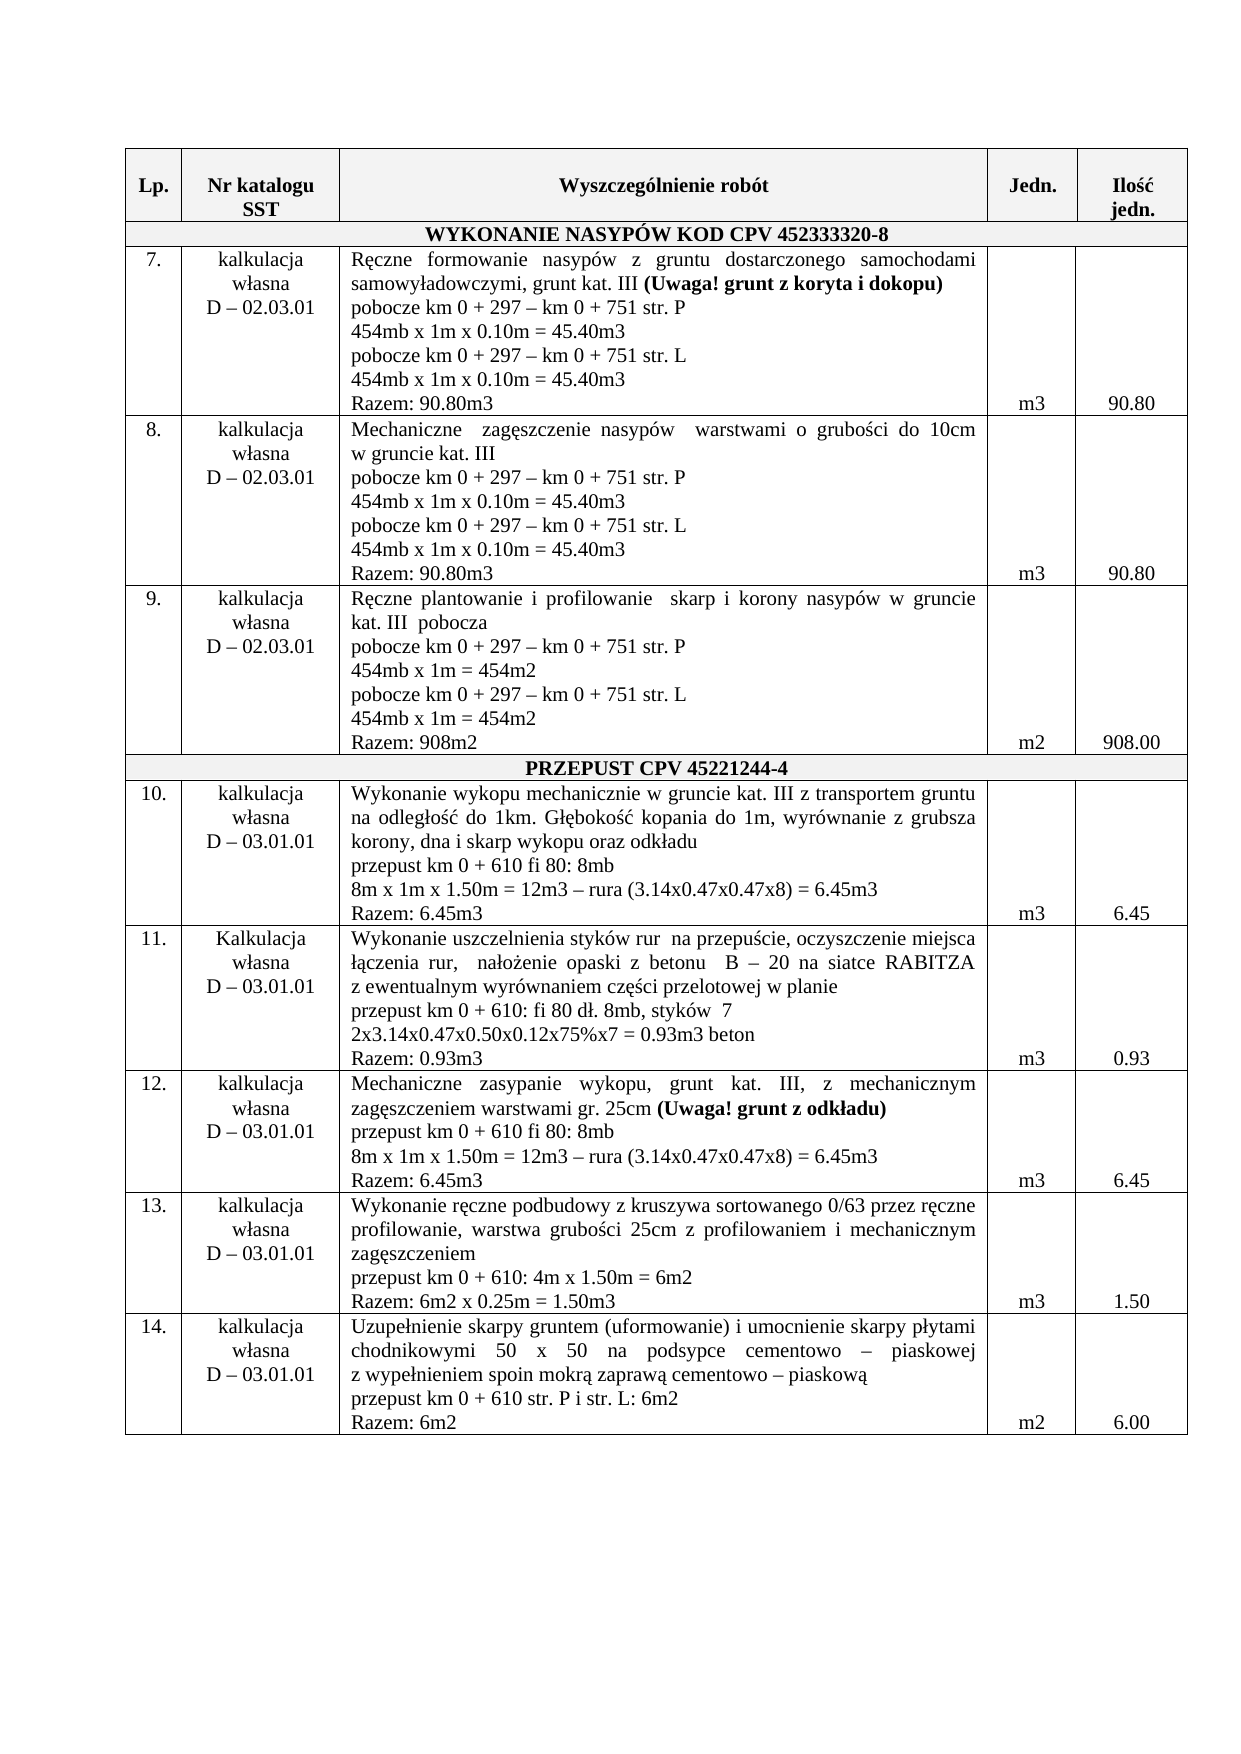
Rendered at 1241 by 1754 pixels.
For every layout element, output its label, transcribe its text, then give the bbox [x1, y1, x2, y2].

table_header Jedn. [988, 149, 1077, 221]
table_cell m3 [988, 416, 1075, 585]
table_cell WYKONANIE NASYPÓW KOD CPV 452333320-8 [126, 222, 1187, 246]
table_cell 90.80 [1076, 247, 1187, 415]
table_cell Ręczne plantowanie i profilowanie skarp i korony nasypów w gruncie kat. III pobocza pobocze km 0 + 297 – km 0 + 751 str. P 454mb x 1m = 454m2 pobocze km 0 + 297 – km 0 + 751 str. L 454mb x 1m = 454m2 Razem: 908m2 [340, 586, 987, 754]
table_cell kalkulacja własna D – 02.03.01 [182, 586, 339, 754]
table_cell kalkulacja własna D – 03.01.01 [182, 1314, 339, 1434]
table_cell Mechaniczne zagęszczenie nasypów warstwami o grubości do 10cm w gruncie kat. III pobocze km 0 + 297 – km 0 + 751 str. P 454mb x 1m x 0.10m = 45.40m3 pobocze km 0 + 297 – km 0 + 751 str. L 454mb x 1m x 0.10m = 45.40m3 Razem: 90.80m3 [340, 416, 987, 585]
table_cell 13. [126, 1193, 181, 1313]
table_cell Wykonanie ręczne podbudowy z kruszywa sortowanego 0/63 przez ręczne profilowanie, warstwa grubości 25cm z profilowaniem i mechanicznym zagęszczeniem przepust km 0 + 610: 4m x 1.50m = 6m2 Razem: 6m2 x 0.25m = 1.50m3 [340, 1193, 987, 1313]
table_cell kalkulacja własna D – 03.01.01 [182, 1071, 339, 1192]
table_cell 7. [126, 247, 181, 415]
table_cell 6.45 [1076, 1071, 1187, 1192]
table_cell 90.80 [1076, 416, 1187, 585]
table_cell m2 [988, 1314, 1075, 1434]
table_cell Wykonanie wykopu mechanicznie w gruncie kat. III z transportem gruntu na odległość do 1km. Głębokość kopania do 1m, wyrównanie z grubsza korony, dna i skarp wykopu oraz odkładu przepust km 0 + 610 fi 80: 8mb 8m x 1m x 1.50m = 12m3 – rura (3.14x0.47x0.47x8) = 6.45m3 Razem: 6.45m3 [340, 781, 987, 925]
table_cell 908.00 [1076, 586, 1187, 754]
table_cell 14. [126, 1314, 181, 1434]
table_cell 12. [126, 1071, 181, 1192]
table_cell kalkulacja własna D – 03.01.01 [182, 1193, 339, 1313]
table_cell 0.93 [1076, 926, 1187, 1070]
table_cell 11. [126, 926, 181, 1070]
table_cell m3 [988, 247, 1075, 415]
table_cell 10. [126, 781, 181, 925]
table_cell Ręczne formowanie nasypów z gruntu dostarczonego samochodami samowyładowczymi, grunt kat. III (Uwaga! grunt z koryta i dokopu) pobocze km 0 + 297 – km 0 + 751 str. P 454mb x 1m x 0.10m = 45.40m3 pobocze km 0 + 297 – km 0 + 751 str. L 454mb x 1m x 0.10m = 45.40m3 Razem: 90.80m3 [340, 247, 987, 415]
table_header Ilość jedn. [1078, 149, 1187, 221]
table_cell Wykonanie uszczelnienia styków rur na przepuście, oczyszczenie miejsca łączenia rur, nałożenie opaski z betonu B – 20 na siatce RABITZA z ewentualnym wyrównaniem części przelotowej w planie przepust km 0 + 610: fi 80 dł. 8mb, styków 7 2x3.14x0.47x0.50x0.12x75%x7 = 0.93m3 beton Razem: 0.93m3 [340, 926, 987, 1070]
table_cell 6.00 [1076, 1314, 1187, 1434]
table_cell 9. [126, 586, 181, 754]
table_cell m3 [988, 1193, 1075, 1313]
table_header Lp. [126, 149, 181, 221]
table_cell 6.45 [1076, 781, 1187, 925]
table_cell m3 [988, 926, 1075, 1070]
table_cell 1.50 [1076, 1193, 1187, 1313]
table_cell PRZEPUST CPV 45221244-4 [126, 755, 1187, 779]
table_cell kalkulacja własna D – 03.01.01 [182, 781, 339, 925]
table_header Wyszczególnienie robót [340, 149, 987, 221]
table_cell Uzupełnienie skarpy gruntem (uformowanie) i umocnienie skarpy płytami chodnikowymi 50 x 50 na podsypce cementowo – piaskowej z wypełnieniem spoin mokrą zaprawą cementowo – piaskową przepust km 0 + 610 str. P i str. L: 6m2 Razem: 6m2 [340, 1314, 987, 1434]
table_cell m3 [988, 781, 1075, 925]
table_cell Mechaniczne zasypanie wykopu, grunt kat. III, z mechanicznym zagęszczeniem warstwami gr. 25cm (Uwaga! grunt z odkładu) przepust km 0 + 610 fi 80: 8mb 8m x 1m x 1.50m = 12m3 – rura (3.14x0.47x0.47x8) = 6.45m3 Razem: 6.45m3 [340, 1071, 987, 1192]
table_cell m2 [988, 586, 1075, 754]
table_cell m3 [988, 1071, 1075, 1192]
table_cell kalkulacja własna D – 02.03.01 [182, 247, 339, 415]
table_cell kalkulacja własna D – 02.03.01 [182, 416, 339, 585]
table_cell Kalkulacja własna D – 03.01.01 [182, 926, 339, 1070]
table_header Nr katalogu SST [182, 149, 339, 221]
table_cell 8. [126, 416, 181, 585]
